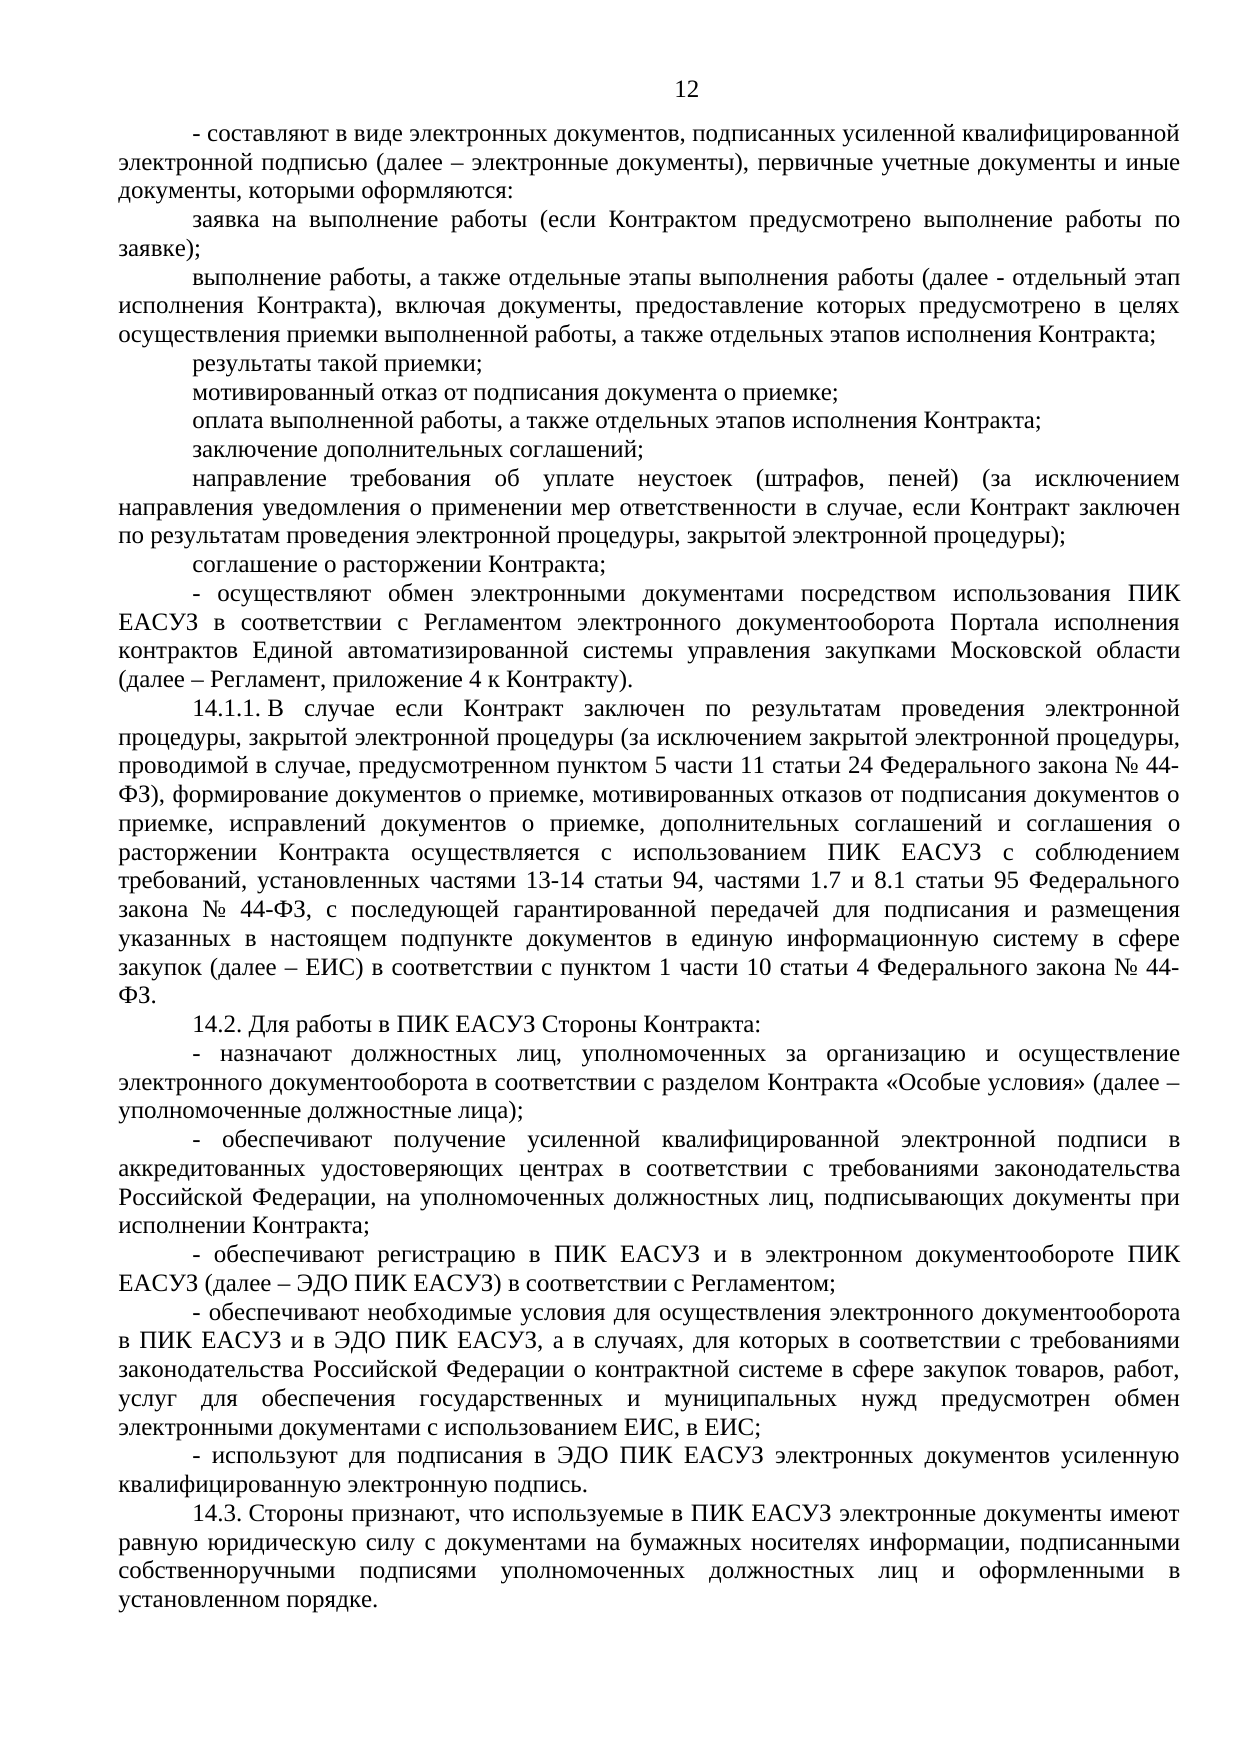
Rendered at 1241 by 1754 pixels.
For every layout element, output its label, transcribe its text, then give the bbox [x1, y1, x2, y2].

text выполнение работы, а также отдельные этапы выполнения работы (далее - отдельный этап исполнения Контракта), включая документы, предоставление которых предусмотрено в целях осуществления приемки выполненной работы, а также отдельных этапов исполнения Контракта; [118, 262, 1181, 348]
text заключение дополнительных соглашений; [118, 434, 1181, 463]
text направление требования об уплате неустоек (штрафов, пеней) (за исключением направления уведомления о применении мер ответственности в случае, если Контракт заключен по результатам проведения электронной процедуры, закрытой электронной процедуры); [118, 463, 1181, 549]
text - назначают должностных лиц, уполномоченных за организацию и осуществление электронного документооборота в соответствии с разделом Контракта «Особые условия» (далее – уполномоченные должностные лица); [118, 1038, 1181, 1124]
text - используют для подписания в ЭДО ПИК ЕАСУЗ электронных документов усиленную квалифицированную электронную подпись. [118, 1441, 1181, 1498]
text В случае если Контракт заключен по результатам проведения электронной процедуры, закрытой электронной процедуры (за исключением закрытой электронной процедуры, проводимой в случае, предусмотренном пунктом 5 части 11 статьи 24 Федерального закона № 44-ФЗ), формирование документов о приемке, мотивированных отказов от подписания документов о приемке, исправлений документов о приемке, дополнительных соглашений и соглашения о расторжении Контракта осуществляется с использованием ПИК ЕАСУЗ с соблюдением требований, установленных частями 13-14 статьи 94, частями 1.7 и 8.1 статьи 95 Федерального закона № 44-ФЗ, с последующей гарантированной передачей для подписания и размещения указанных в настоящем подпункте документов в единую информационную систему в сфере закупок (далее – ЕИС) в соответствии с пунктом 1 части 10 статьи 4 Федерального закона № 44-ФЗ. [118, 693, 1181, 1009]
text - обеспечивают регистрацию в ПИК ЕАСУЗ и в электронном документообороте ПИК ЕАСУЗ (далее – ЭДО ПИК ЕАСУЗ) в соответствии с Регламентом; [118, 1239, 1181, 1297]
text Стороны признают, что используемые в ПИК ЕАСУЗ электронные документы имеют равную юридическую силу с документами на бумажных носителях информации, подписанными собственноручными подписями уполномоченных должностных лиц и оформленными в установленном порядке. [118, 1498, 1181, 1613]
text - обеспечивают получение усиленной квалифицированной электронной подписи в аккредитованных удостоверяющих центрах в соответствии с требованиями законодательства Российской Федерации, на уполномоченных должностных лиц, подписывающих документы при исполнении Контракта; [118, 1124, 1181, 1239]
text заявка на выполнение работы (если Контрактом предусмотрено выполнение работы по заявке); [118, 204, 1181, 262]
text результаты такой приемки; [118, 348, 1181, 377]
text Для работы в ПИК ЕАСУЗ Стороны Контракта: [118, 1009, 1181, 1038]
text оплата выполненной работы, а также отдельных этапов исполнения Контракта; [118, 406, 1181, 434]
text соглашение о расторжении Контракта; [118, 549, 1181, 578]
text мотивированный отказ от подписания документа о приемке; [118, 377, 1181, 406]
text - осуществляют обмен электронными документами посредством использования ПИК ЕАСУЗ в соответствии с Регламентом электронного документооборота Портала исполнения контрактов Единой автоматизированной системы управления закупками Московской области (далее – Регламент, приложение 4 к Контракту). [118, 578, 1181, 693]
text - обеспечивают необходимые условия для осуществления электронного документооборота в ПИК ЕАСУЗ и в ЭДО ПИК ЕАСУЗ, а в случаях, для которых в соответствии с требованиями законодательства Российской Федерации о контрактной системе в сфере закупок товаров, работ, услуг для обеспечения государственных и муниципальных нужд предусмотрен обмен электронными документами с использованием ЕИС, в ЕИС; [118, 1297, 1181, 1441]
text - составляют в виде электронных документов, подписанных усиленной квалифицированной электронной подписью (далее – электронные документы), первичные учетные документы и иные документы, которыми оформляются: [118, 118, 1181, 204]
